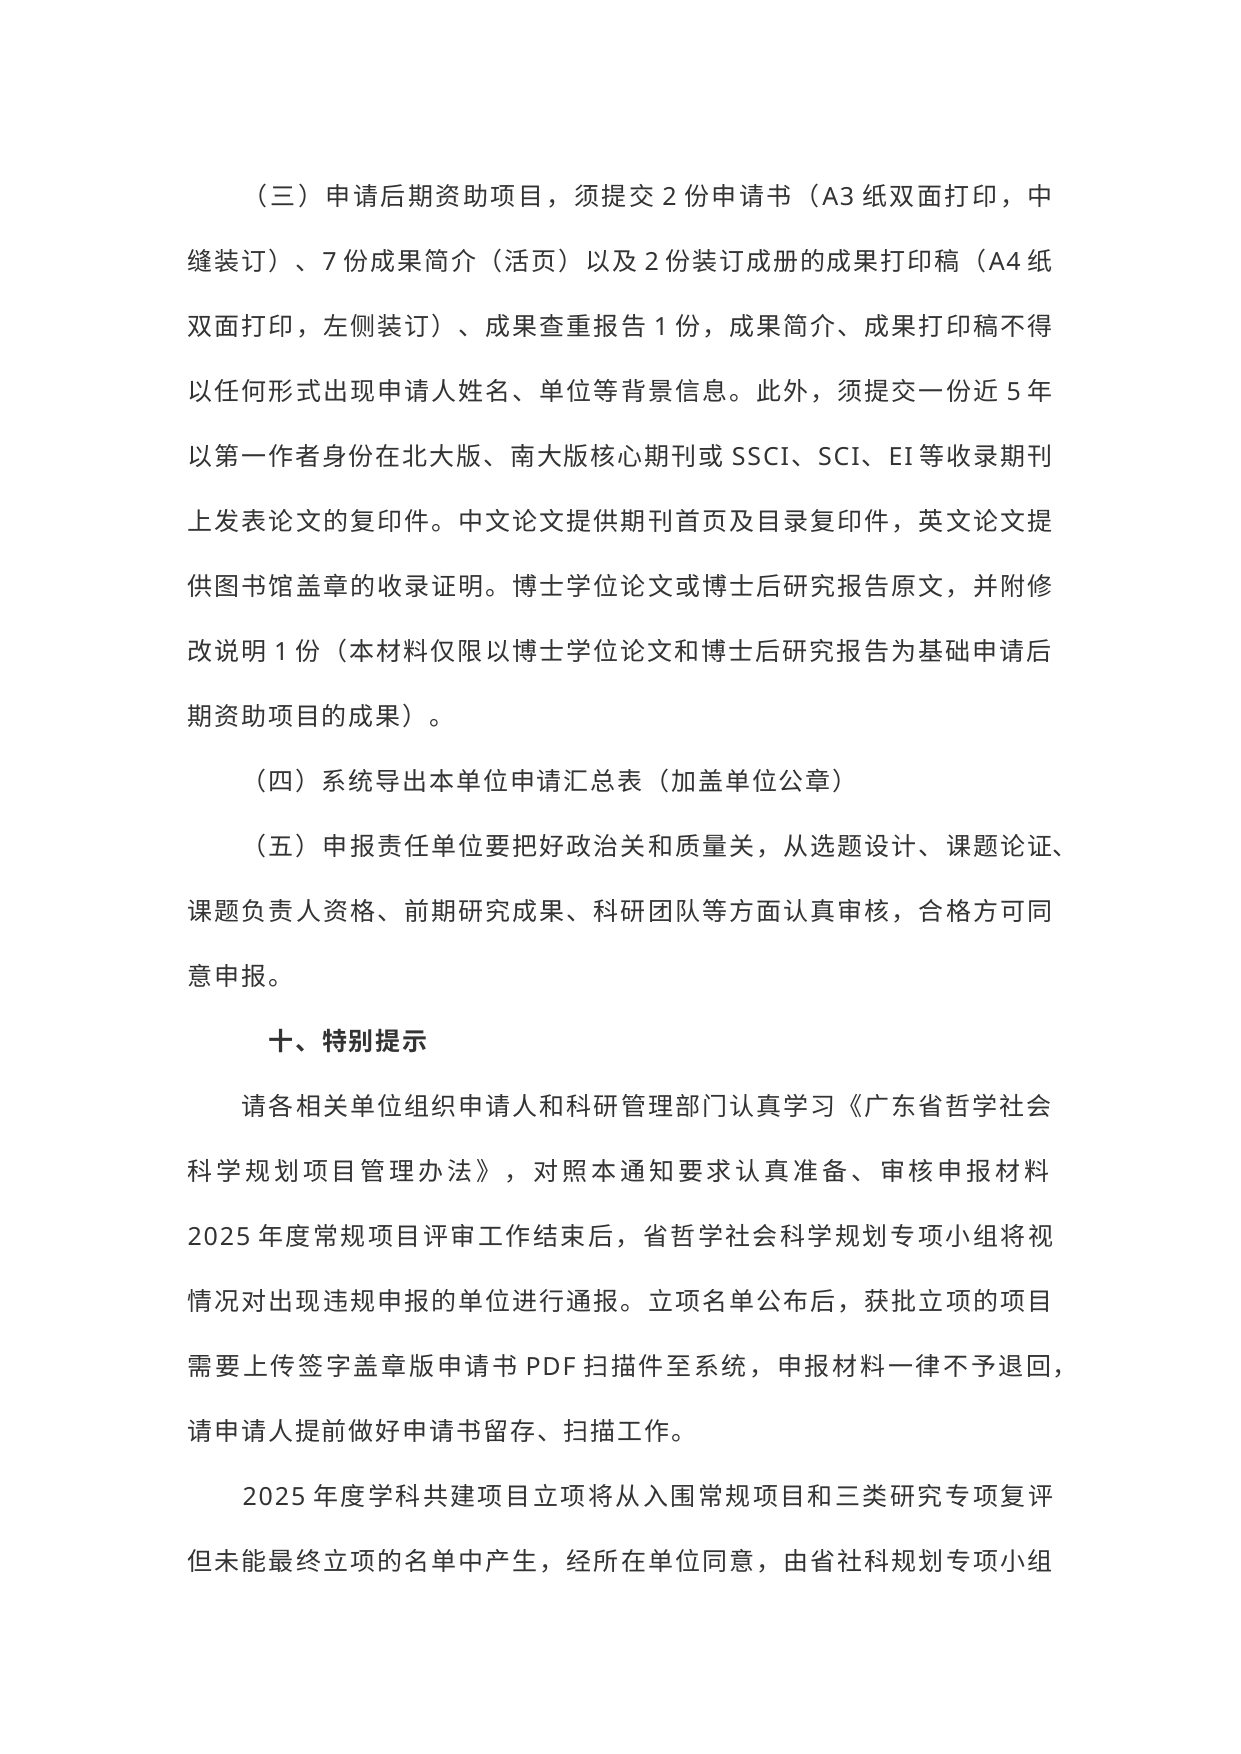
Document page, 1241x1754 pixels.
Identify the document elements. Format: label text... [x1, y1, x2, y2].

text 十、特别提示 [187, 1007, 1053, 1072]
text （四）系统导出本单位申请汇总表（加盖单位公章） [187, 747, 1053, 812]
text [187, 1462, 1053, 1592]
text （三）申请后期资助项目，须提交2份申请书（A3纸双面打印，中缝装订）、7份成果简介（活页）以及2份装订成册的成果打印稿（A4纸双面打印，左侧装订）、成果查重报告1份，成果简介、成果打印稿不得以任何形式出现申请人姓名、单位等背景信息。此外，须提交一份近5年以第一作者身份在北大版、南大版核心期刊或SSCI、SCI、EI等收录期刊上发表论文的复印件。中文论文提供期刊首页及目录复印件，英文论文提供图书馆盖章的收录证明。博士学位论文或博士后研究报告原文，并附修改说明1份（本材料仅限以博士学位论文和博士后研究报告为基础申请后期资助项目的成果）。 [187, 162, 1053, 747]
text （五）申报责任单位要把好政治关和质量关，从选题设计、课题论证、课题负责人资格、前期研究成果、科研团队等方面认真审核，合格方可同意申报。 [187, 812, 1053, 1007]
text 请各相关单位组织申请人和科研管理部门认真学习《广东省哲学社会科学规划项目管理办法》，对照本通知要求认真准备、审核申报材料。2025年度常规项目评审工作结束后，省哲学社会科学规划专项小组将视情况对出现违规申报的单位进行通报。立项名单公布后，获批立项的项目需要上传签字盖章版申请书PDF扫描件至系统，申报材料一律不予退回，请申请人提前做好申请书留存、扫描工作。 [187, 1072, 1053, 1462]
